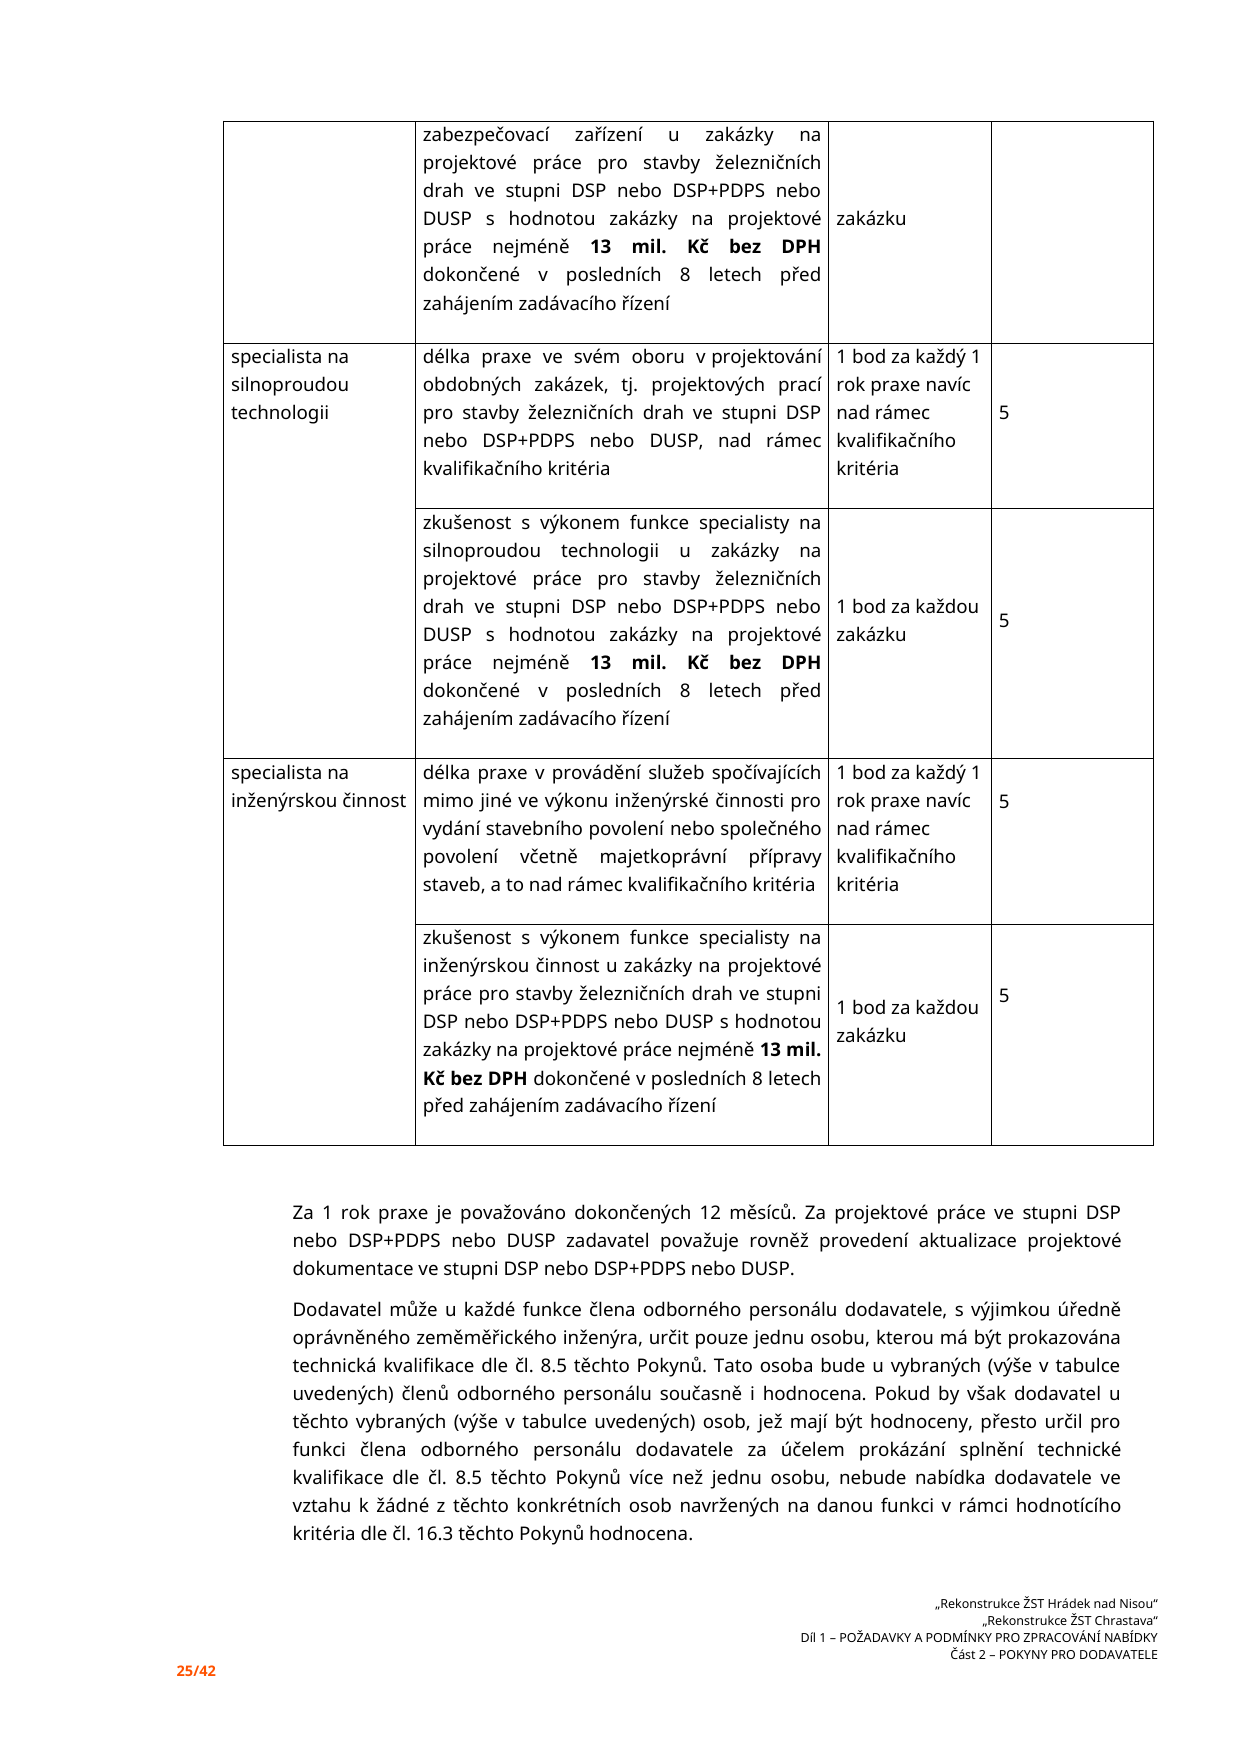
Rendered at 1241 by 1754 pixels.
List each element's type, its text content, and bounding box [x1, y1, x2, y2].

table_cell 5 [992, 344, 1153, 508]
list Za 1 rok praxe je považováno dokončených 12 měsíců. Za projektové práce ve stupni DSP nebo DSP+PDPS nebo DUSP zadavatel považuje rovněž provedení aktualizace projektové dokumentace ve stupni DSP nebo DSP+PDPS nebo DUSP. [292, 1199, 1122, 1281]
table_cell 5 [992, 509, 1153, 758]
table_cell 5 [992, 925, 1153, 1145]
list Dodavatel může u každé funkce člena odborného personálu dodavatele, s výjimkou úředně oprávněného zeměměřického inženýra, určit pouze jednu osobu, kterou má být prokazována technická kvalifikace dle čl. 8.5 těchto Pokynů. Tato osoba bude u vybraných (výše v tabulce uvedených) členů odborného personálu současně i hodnocena. Pokud by však dodavatel u těchto vybraných (výše v tabulce uvedených) osob, jež mají být hodnoceny, přesto určil pro funkci člena odborného personálu dodavatele za účelem prokázání splnění technické kvalifikace dle čl. 8.5 těchto Pokynů více než jednu osobu, nebude nabídka dodavatele ve vztahu k žádné z těchto konkrétních osob navržených na danou funkci v rámci hodnotícího kritéria dle čl. 16.3 těchto Pokynů hodnocena. [292, 1296, 1122, 1546]
table_cell zkušenost s výkonem funkce specialisty na silnoproudou technologii u zakázky na projektové práce pro stavby železničních drah ve stupni DSP nebo DSP+PDPS nebo DUSP s hodnotou zakázky na projektové práce nejméně 13 mil. Kč bez DPH dokončené v posledních 8 letech před zahájením zadávacího řízení [416, 509, 828, 758]
table_cell 5 [992, 759, 1153, 924]
table_cell délka praxe v provádění služeb spočívajících mimo jiné ve výkonu inženýrské činnosti pro vydání stavebního povolení nebo společného povolení včetně majetkoprávní přípravy staveb, a to nad rámec kvalifikačního kritéria [416, 759, 828, 924]
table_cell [416, 122, 828, 342]
table_cell 1 bod za každý 1 rok praxe navíc nad rámec kvalifikačního kritéria [829, 759, 991, 924]
table_cell 1 bod za každou zakázku [829, 925, 991, 1145]
table_cell 1 bod za každý 1 rok praxe navíc nad rámec kvalifikačního kritéria [829, 344, 991, 508]
table_cell specialista na silnoproudou technologii [224, 344, 415, 758]
table_cell specialista na inženýrskou činnost [224, 759, 415, 1145]
table_cell 5 [992, 122, 1153, 342]
table_cell 1 bod za každou zakázku [829, 509, 991, 758]
table_cell zkušenost s výkonem funkce specialisty na inženýrskou činnost u zakázky na projektové práce pro stavby železničních drah ve stupni DSP nebo DSP+PDPS nebo DUSP s hodnotou zakázky na projektové práce nejméně 13 mil. Kč bez DPH dokončené v posledních 8 letech před zahájením zadávacího řízení [416, 925, 828, 1145]
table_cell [829, 122, 991, 342]
